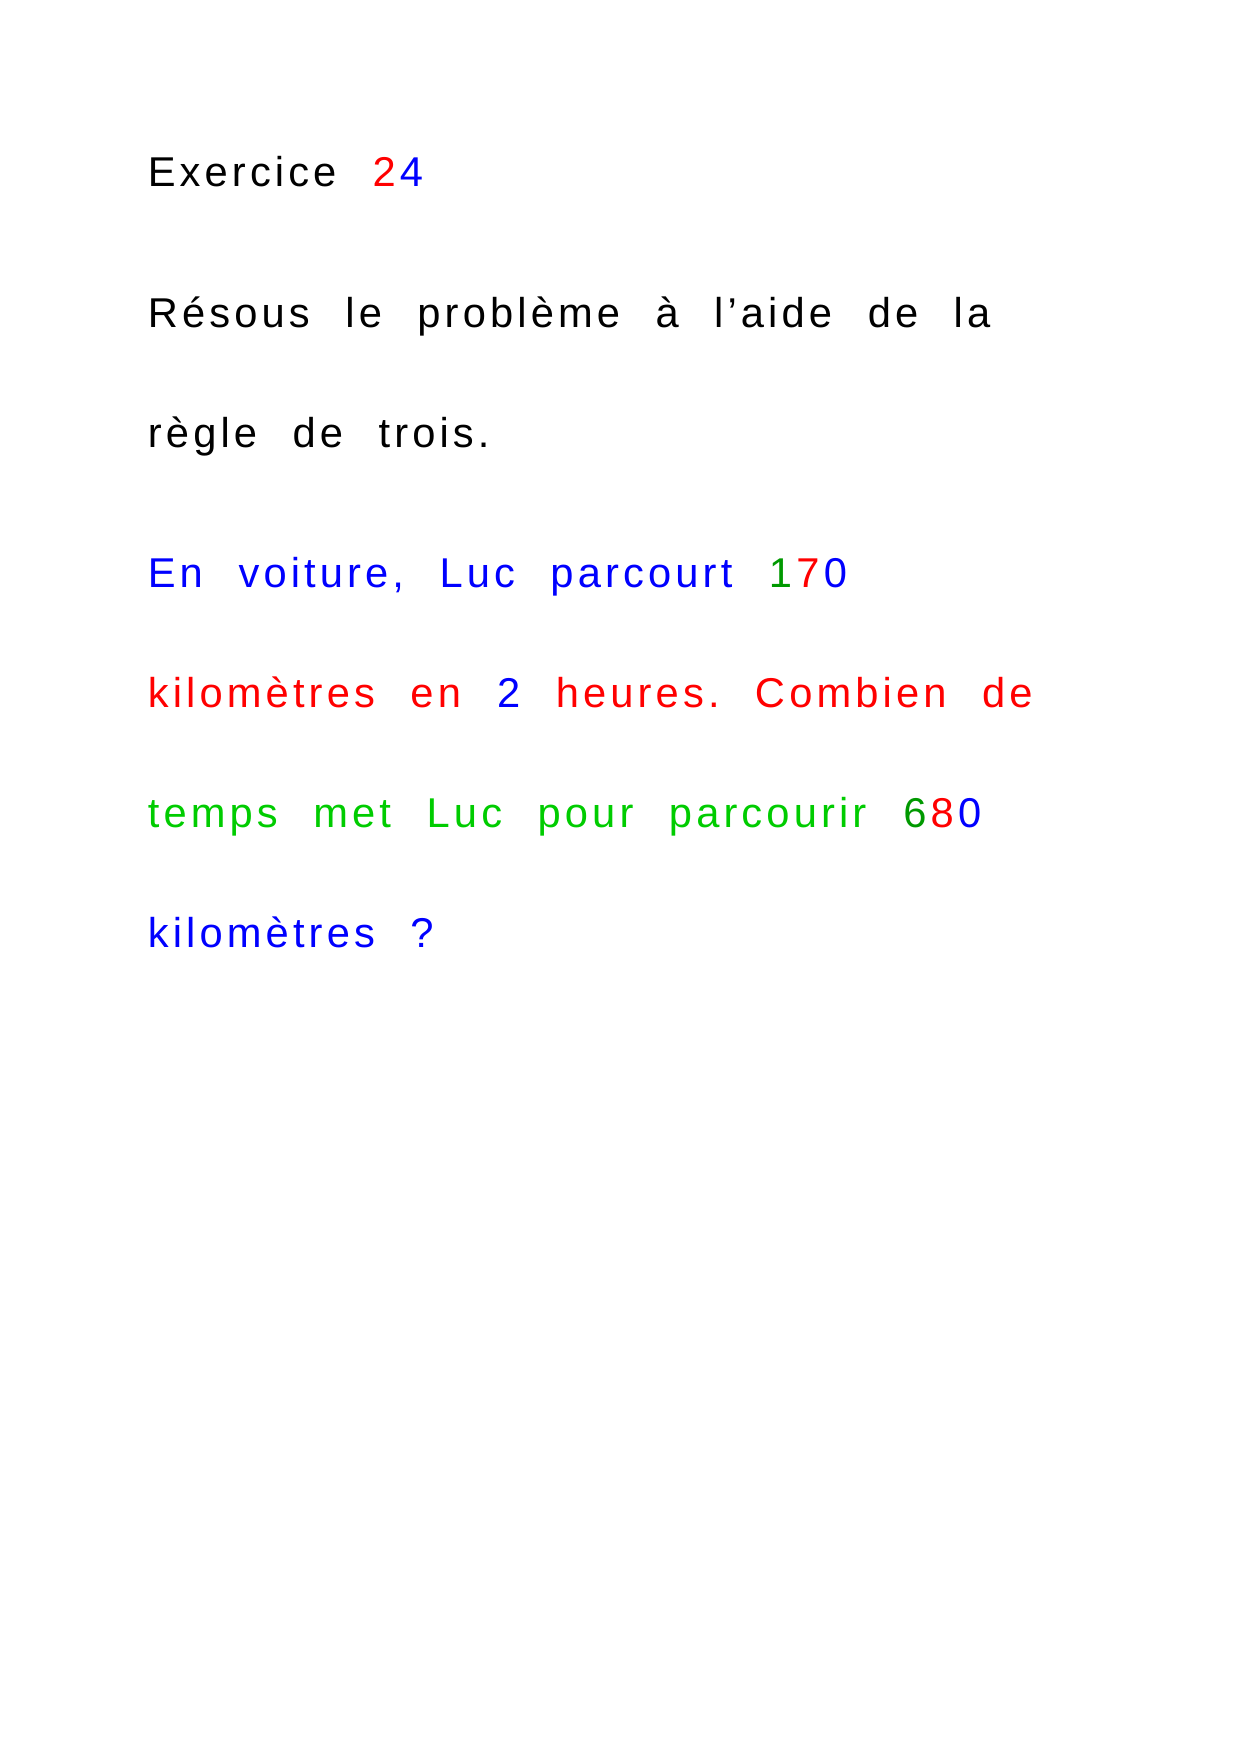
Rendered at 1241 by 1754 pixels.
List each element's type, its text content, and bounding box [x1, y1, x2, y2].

text Exercice 24 [148, 148, 1093, 196]
text En voiture, Luc parcourt 170 kilomètres en 2 heures. Combien de temps met Luc pour parcourir 680 kilomètres ? [148, 549, 1093, 956]
text Résous le problème à l’aide de la règle de trois. [148, 288, 1093, 456]
